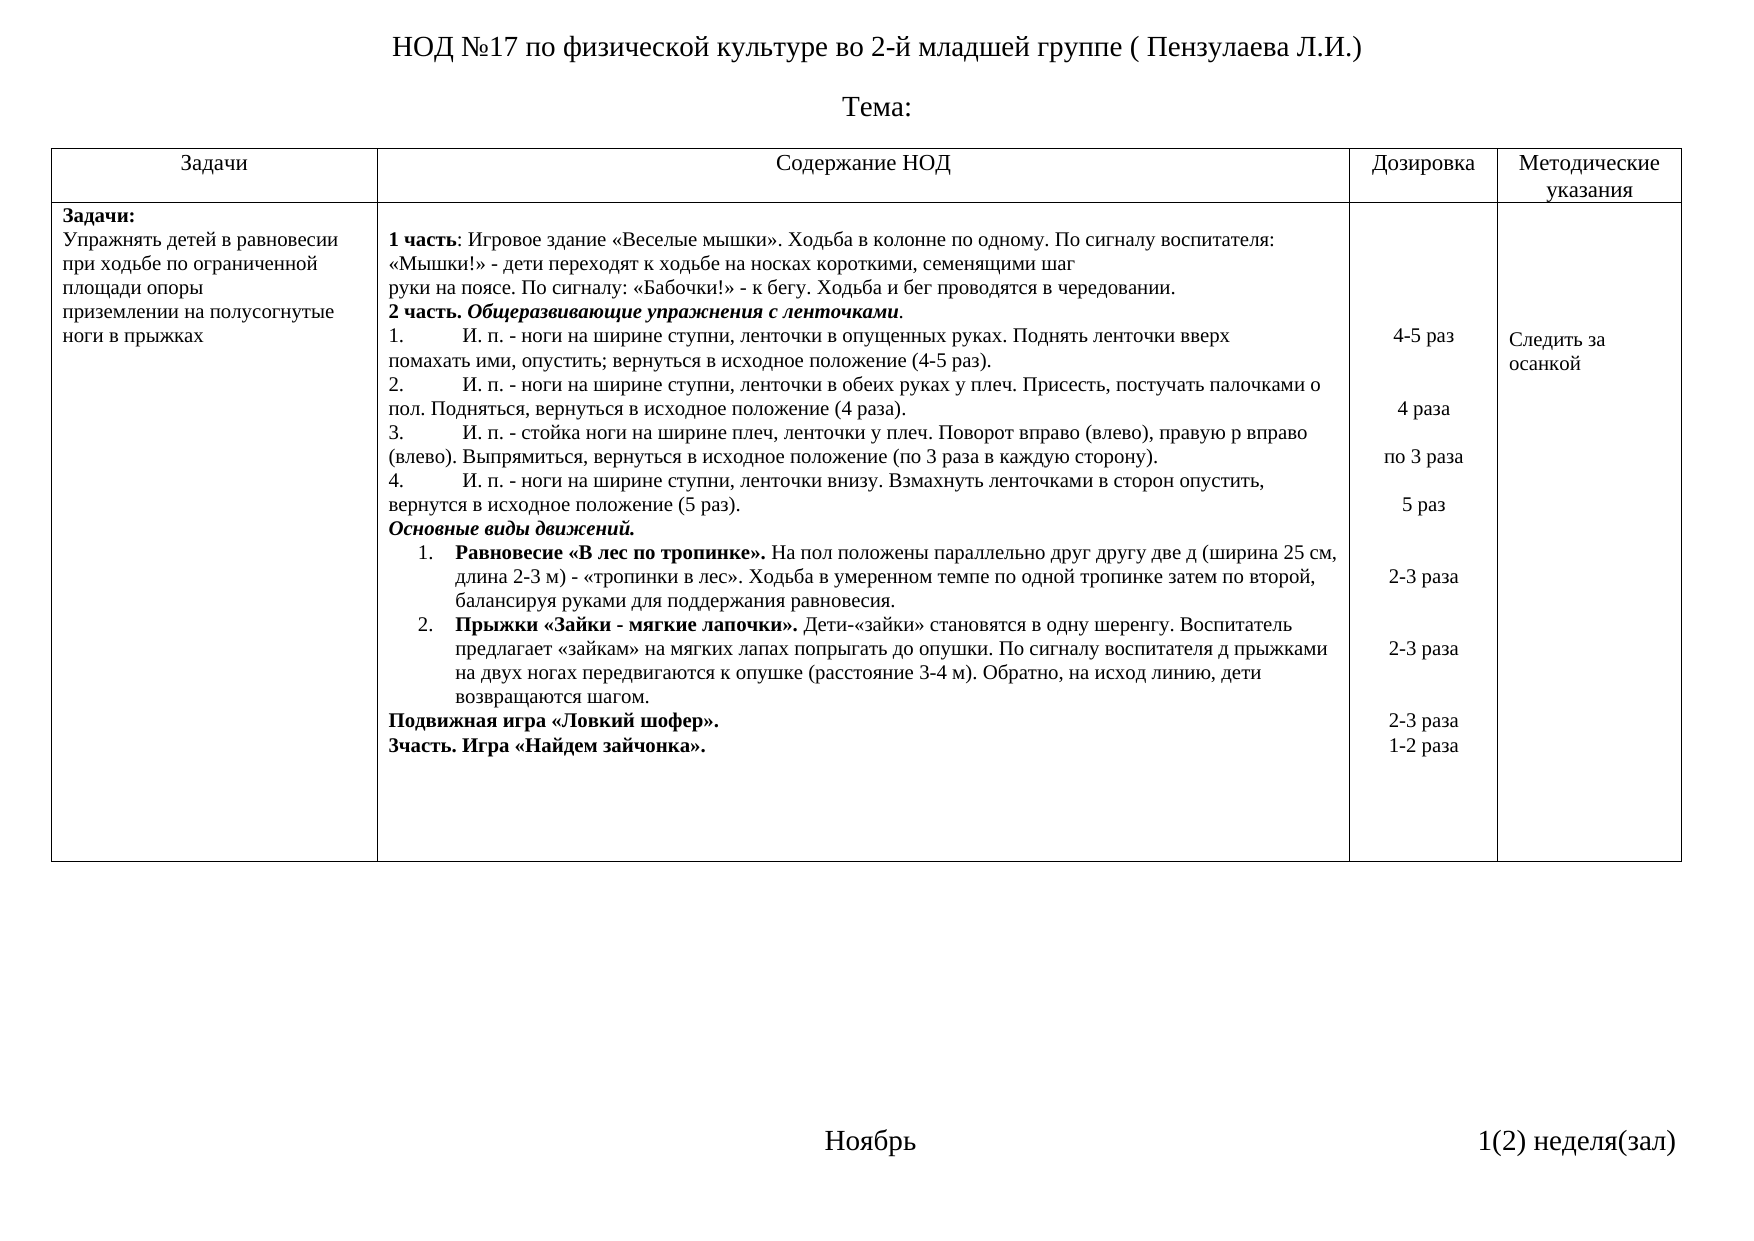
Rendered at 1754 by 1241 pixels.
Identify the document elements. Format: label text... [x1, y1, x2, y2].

table_cell Следить за осанкой [1498, 230, 1681, 861]
table_header Содержание НОД [378, 149, 1349, 202]
table_header Методические указания [1498, 149, 1681, 202]
table_cell [1498, 203, 1681, 229]
table_cell 4-5 раз 4 раза по 3 раза 5 раз 2-3 раза 2-3 раза 2-3 раза 1-2 раза [1350, 203, 1497, 861]
table_cell Задачи: Упражнять детей в равновесии при ходьбе по ограниченной площади опоры приземлении на полусогнутые ноги в прыжках [52, 203, 377, 861]
text Ноябрь 1(2) неделя(зал) [29, 1123, 1724, 1157]
table_cell 1 часть: Игровое здание «Веселые мышки». Ходьба в колонне по одному. По сигналу воспитателя: «Мышки!» - дети переходят к ходьбе на носках короткими, семенящими шаг руки на поясе. По сигналу: «Бабочки!» - к бегу. Ходьба и бег проводятся в чередовании. 2 часть. Общеразвивающие упражнения с ленточками. И. п. - ноги на ширине ступни, ленточки в опущенных руках. Поднять ленточки вверх помахать ими, опустить; вернуться в исходное положение (4-5 раз). И. п. - ноги на ширине ступни, ленточки в обеих руках у плеч. Присесть, постучать палочками о пол. Подняться, вернуться в исходное положение (4 раза). И. п. - стойка ноги на ширине плеч, ленточки у плеч. Поворот вправо (влево), правую р вправо (влево). Выпрямиться, вернуться в исходное положение (по 3 раза в каждую сторону). И. п. - ноги на ширине ступни, ленточки внизу. Взмахнуть ленточками в сторон опустить, вернутся в исходное положение (5 раз). Основные виды движений. Равновесие «В лес по тропинке». На пол положены параллельно друг другу две д (ширина 25 см, длина 2-3 м) - «тропинки в лес». Ходьба в умеренном темпе по одной тропинке затем по второй, балансируя руками для поддержания равновесия. Прыжки «Зайки - мягкие лапочки». Дети-«зайки» становятся в одну шеренгу. Воспитатель предлагает «зайкам» на мягких лапах попрыгать до опушки. По сигналу воспитателя д прыжками на двух ногах передвигаются к опушке (расстояние 3-4 м). Обратно, на исход линию, дети возвращаются шагом. Подвижная игра «Ловкий шофер». часть. Игра «Найдем зайчонка». [378, 203, 1349, 861]
table_header Дозировка [1350, 149, 1497, 202]
text Тема: [29, 89, 1724, 122]
text НОД №17 по физической культуре во 2-й младшей группе ( Пензулаева Л.И.) [29, 29, 1724, 63]
table_header Задачи [52, 149, 377, 202]
